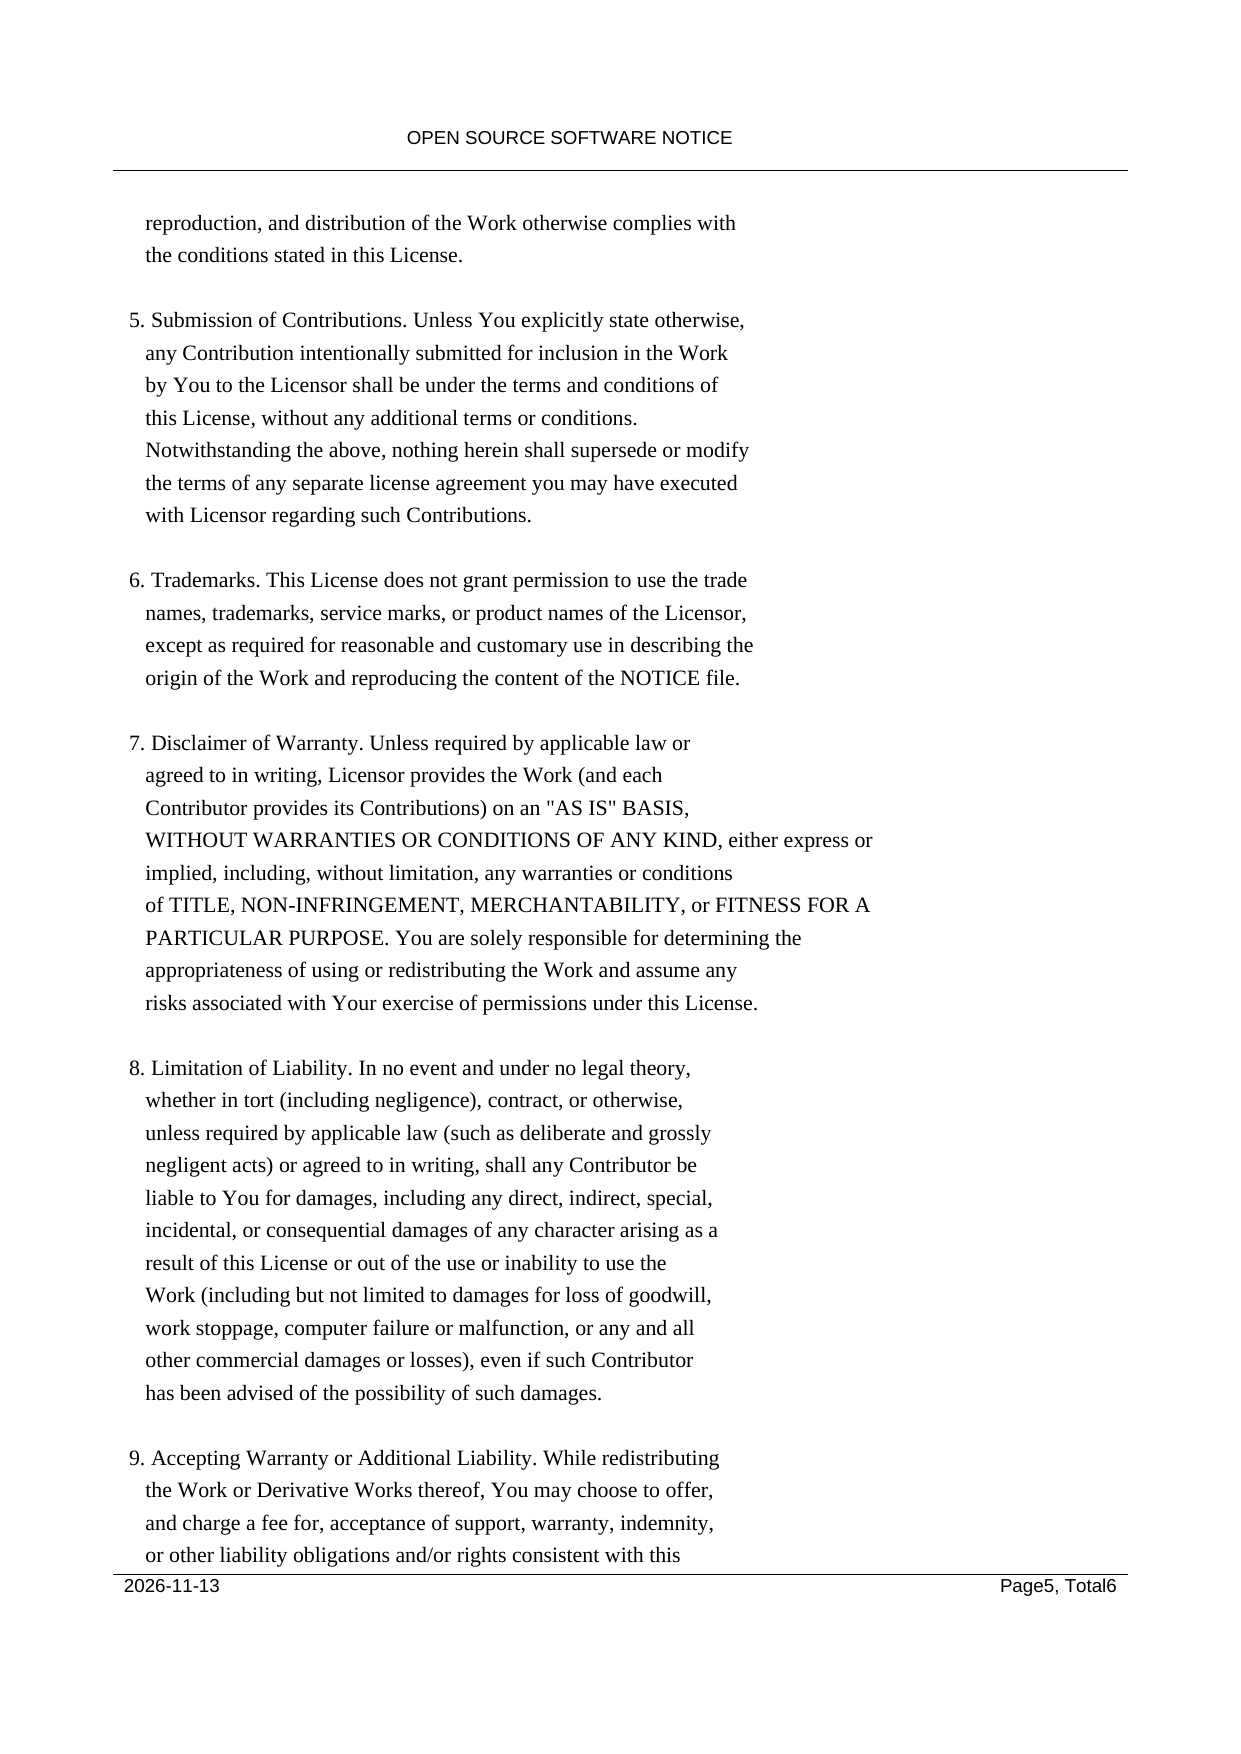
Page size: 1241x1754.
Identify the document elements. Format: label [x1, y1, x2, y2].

text [112, 206, 1128, 1571]
